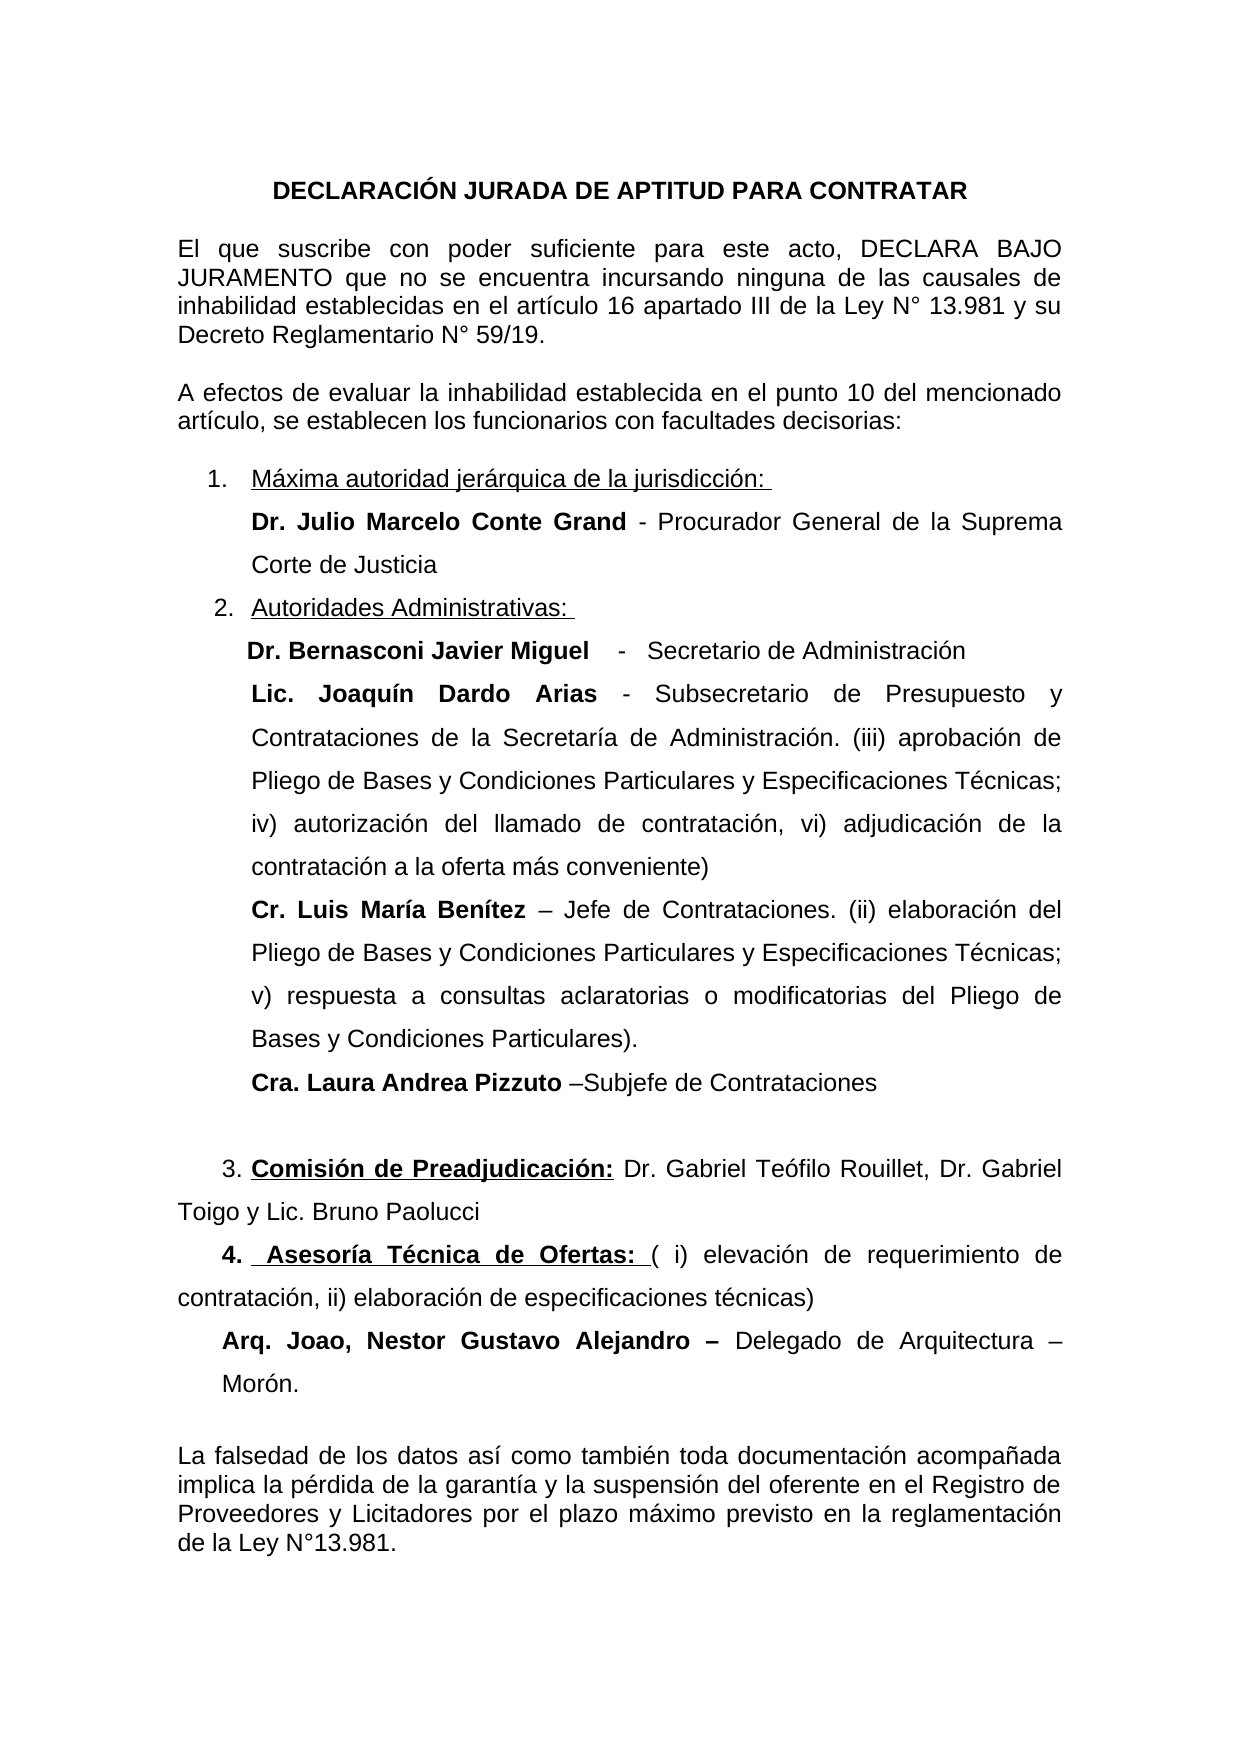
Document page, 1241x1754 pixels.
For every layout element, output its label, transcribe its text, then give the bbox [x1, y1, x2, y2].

list Autoridades Administrativas: [213, 593, 1063, 622]
text DECLARACIÓN JURADA DE APTITUD PARA CONTRATAR [177, 176, 1063, 205]
text Cra. Laura Andrea Pizzuto –Subjefe de Contrataciones [177, 1068, 1063, 1096]
list Arq. Joao, Nestor Gustavo Alejandro – Delegado de Arquitectura –Morón. [222, 1326, 1063, 1398]
text Dr. Bernasconi Javier Miguel - Secretario de Administración [177, 636, 1063, 665]
list Asesoría Técnica de Ofertas: ( i) elevación de requerimiento de contratación, ii) elaboración de especificaciones técnicas) [177, 1240, 1063, 1312]
text Cr. Luis María Benítez – Jefe de Contrataciones. (ii) elaboración del Pliego de Bases y Condiciones Particulares y Especificaciones Técnicas; v) respuesta a consultas aclaratorias o modificatorias del Pliego de Bases y Condiciones Particulares). [251, 895, 1063, 1053]
list Máxima autoridad jerárquica de la jurisdicción: [207, 464, 1063, 493]
text El que suscribe con poder suficiente para este acto, DECLARA BAJO JURAMENTO que no se encuentra incursando ninguna de las causales de inhabilidad establecidas en el artículo 16 apartado III de la Ley N° 13.981 y su Decreto Reglamentario N° 59/19. [177, 234, 1063, 349]
text La falsedad de los datos así como también toda documentación acompañada implica la pérdida de la garantía y la suspensión del oferente en el Registro de Proveedores y Licitadores por el plazo máximo previsto en la reglamentación de la Ley N°13.981. [177, 1441, 1063, 1556]
list Comisión de Preadjudicación: Dr. Gabriel Teófilo Rouillet, Dr. Gabriel Toigo y Lic. Bruno Paolucci [177, 1154, 1063, 1226]
list Dr. Julio Marcelo Conte Grand - Procurador General de la Suprema Corte de Justicia [251, 507, 1063, 579]
text A efectos de evaluar la inhabilidad establecida en el punto 10 del mencionado artículo, se establecen los funcionarios con facultades decisorias: [177, 378, 1063, 435]
text Lic. Joaquín Dardo Arias - Subsecretario de Presupuesto y Contrataciones de la Secretaría de Administración. (iii) aprobación de Pliego de Bases y Condiciones Particulares y Especificaciones Técnicas; iv) autorización del llamado de contratación, vi) adjudicación de la contratación a la oferta más conveniente) [251, 679, 1063, 881]
